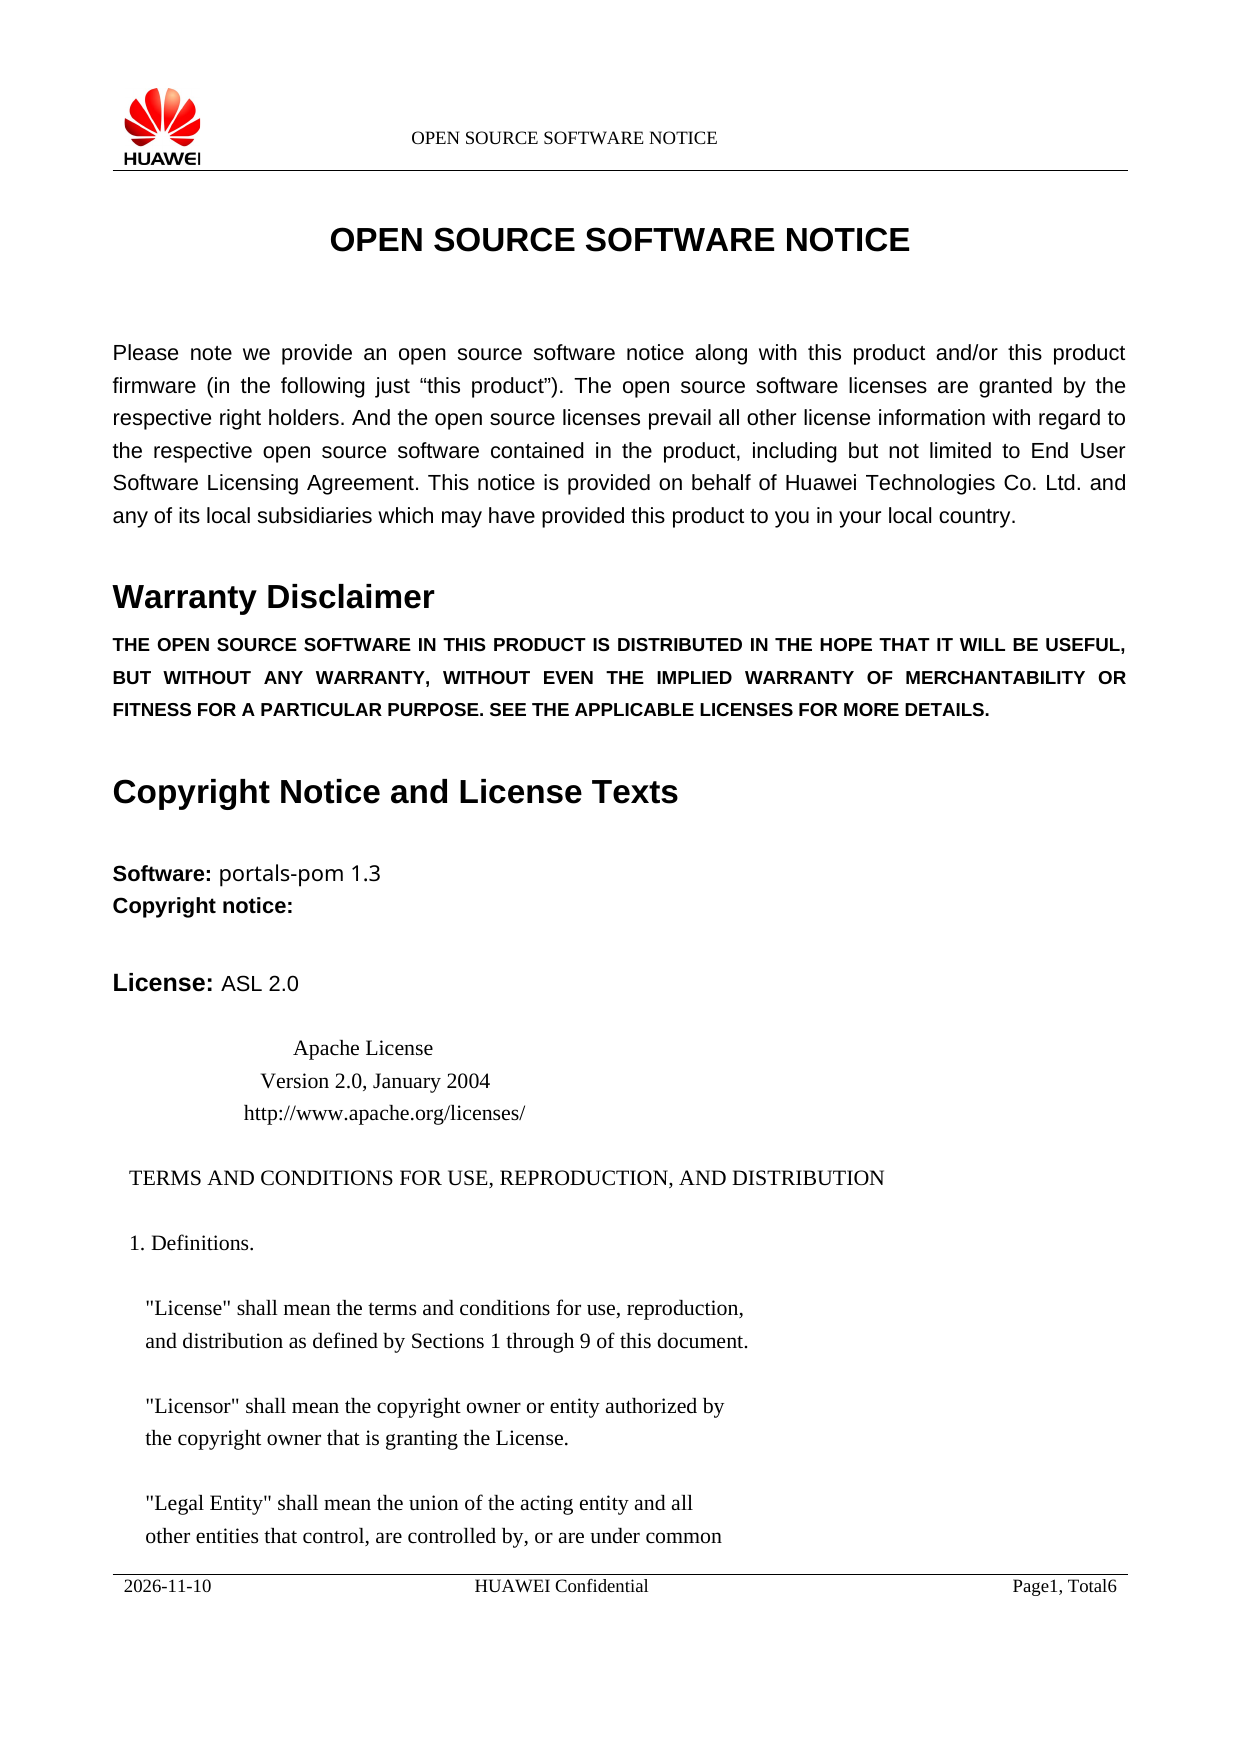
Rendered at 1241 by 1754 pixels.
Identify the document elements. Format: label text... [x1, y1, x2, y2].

text Copyright Notice and License Texts [112, 759, 1128, 824]
text The open source software in this product is distributed in the hope that it will be useful, but WITHOUT ANY WARRANTY, without even the implied warranty of MERCHANTABILITY or FITNESS FOR A PARTICULAR PURPOSE. See the applicable licenses for more details. [112, 629, 1128, 726]
title Software: portals-pom 1.3 [112, 856, 1128, 889]
text Warranty Disclaimer [112, 564, 1128, 629]
picture [124, 88, 201, 165]
text Copyright notice: [112, 889, 1128, 921]
text License: ASL 2.0 [112, 966, 1128, 999]
text OPEN SOURCE SOFTWARE NOTICE [112, 206, 1128, 271]
text Please note we provide an open source software notice along with this product and/or this product firmware (in the following just “this product”). The open source software licenses are granted by the respective right holders. And the open source licenses prevail all other license information with regard to the respective open source software contained in the product, including but not limited to End User Software Licensing Agreement. This notice is provided on behalf of Huawei Technologies Co. Ltd. and any of its local subsidiaries which may have provided this product to you in your local country. [112, 336, 1128, 531]
